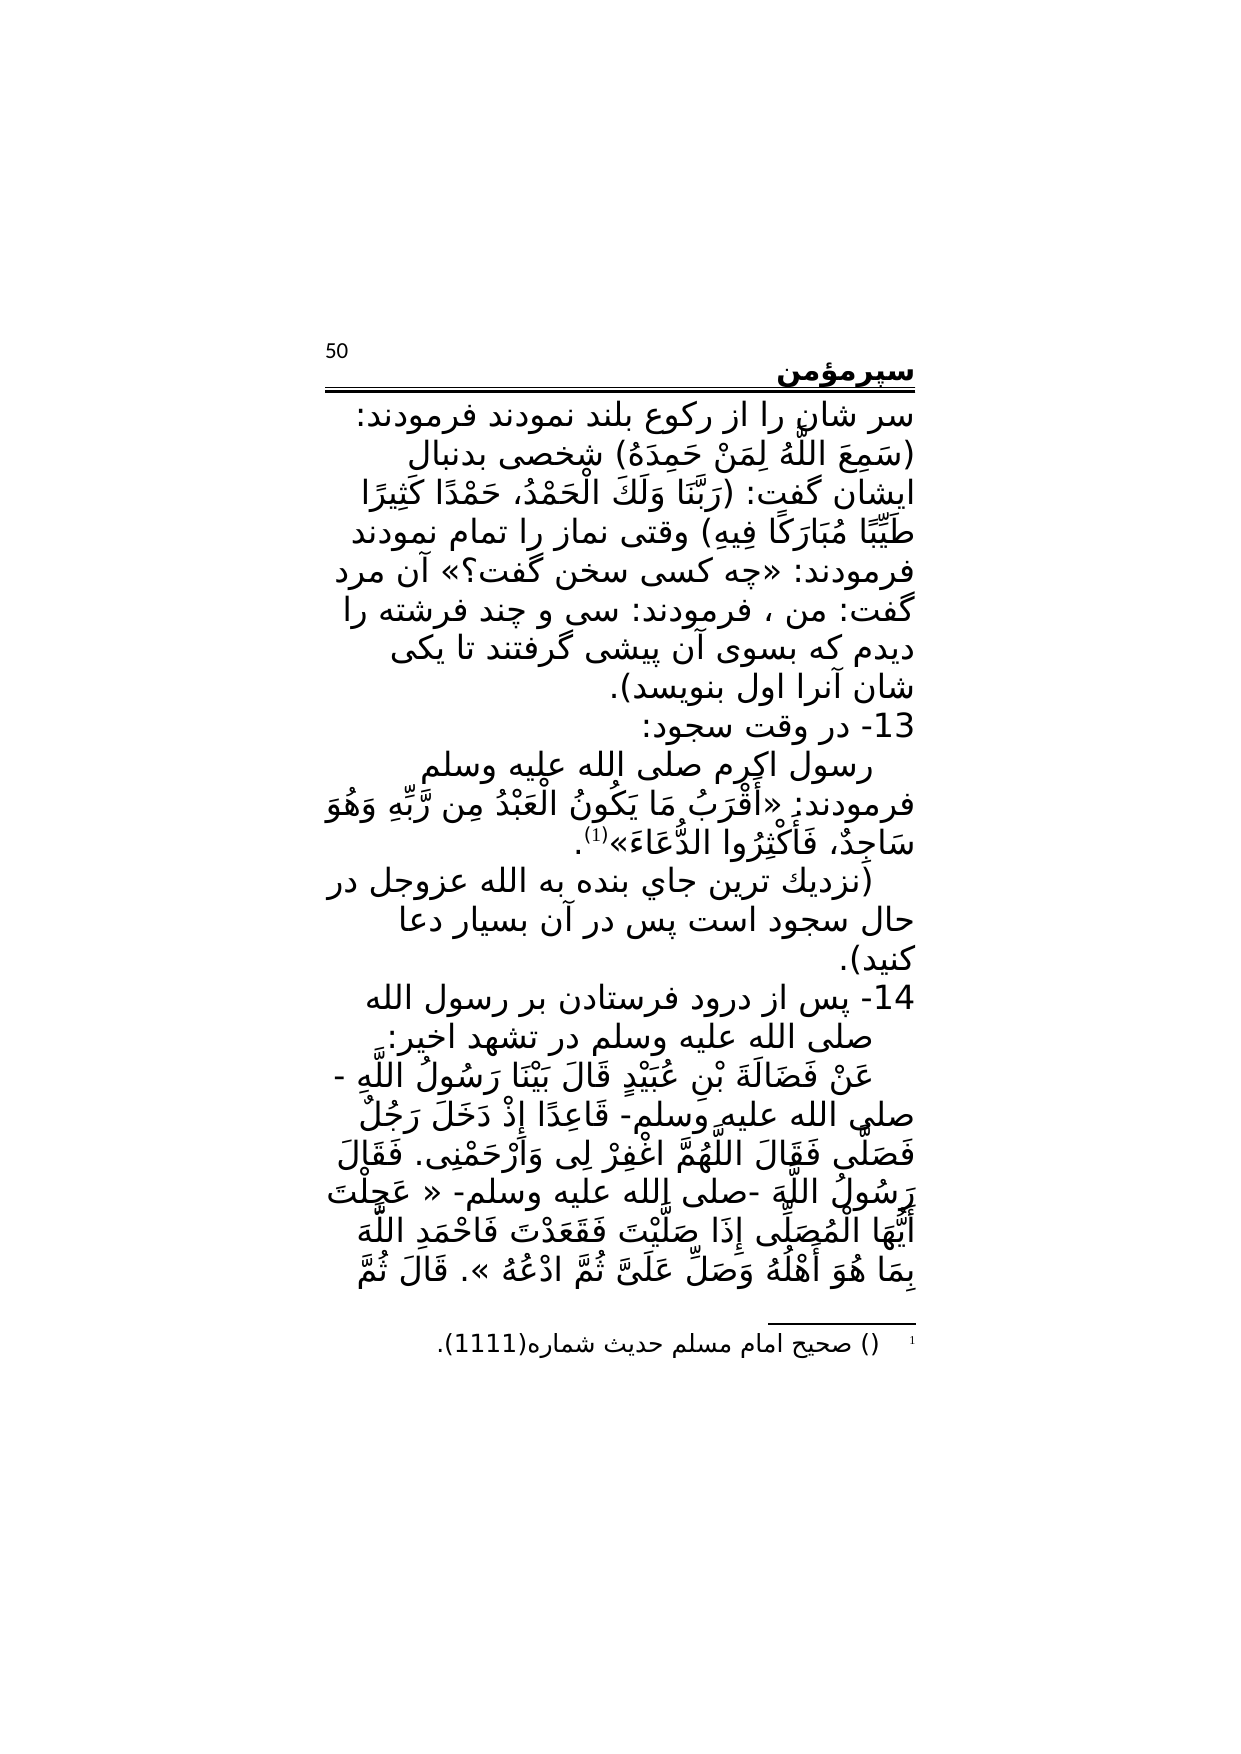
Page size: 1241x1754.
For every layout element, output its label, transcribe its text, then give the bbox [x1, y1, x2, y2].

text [325, 1056, 915, 1289]
text رسول اکرم صلی الله علیه وسلم فرمودند: «أَقْرَبُ مَا يَكُونُ الْعَبْدُ مِن رَّبِّهِ وَهُوَ سَاجِدٌ، فَأَكْثِرُوا الدُّعَاءَ»(). [325, 745, 915, 862]
text 14- پس از درود فرستادن بر رسول الله صلی الله علیه وسلم در تشهد اخیر: [325, 978, 915, 1056]
text 13- در وقت سجود: [325, 707, 915, 745]
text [325, 396, 915, 707]
text (نزديك ترين جاي بنده به الله عزوجل در حال سجود است پس در آن بسيار دعا كنيد). [325, 862, 915, 978]
